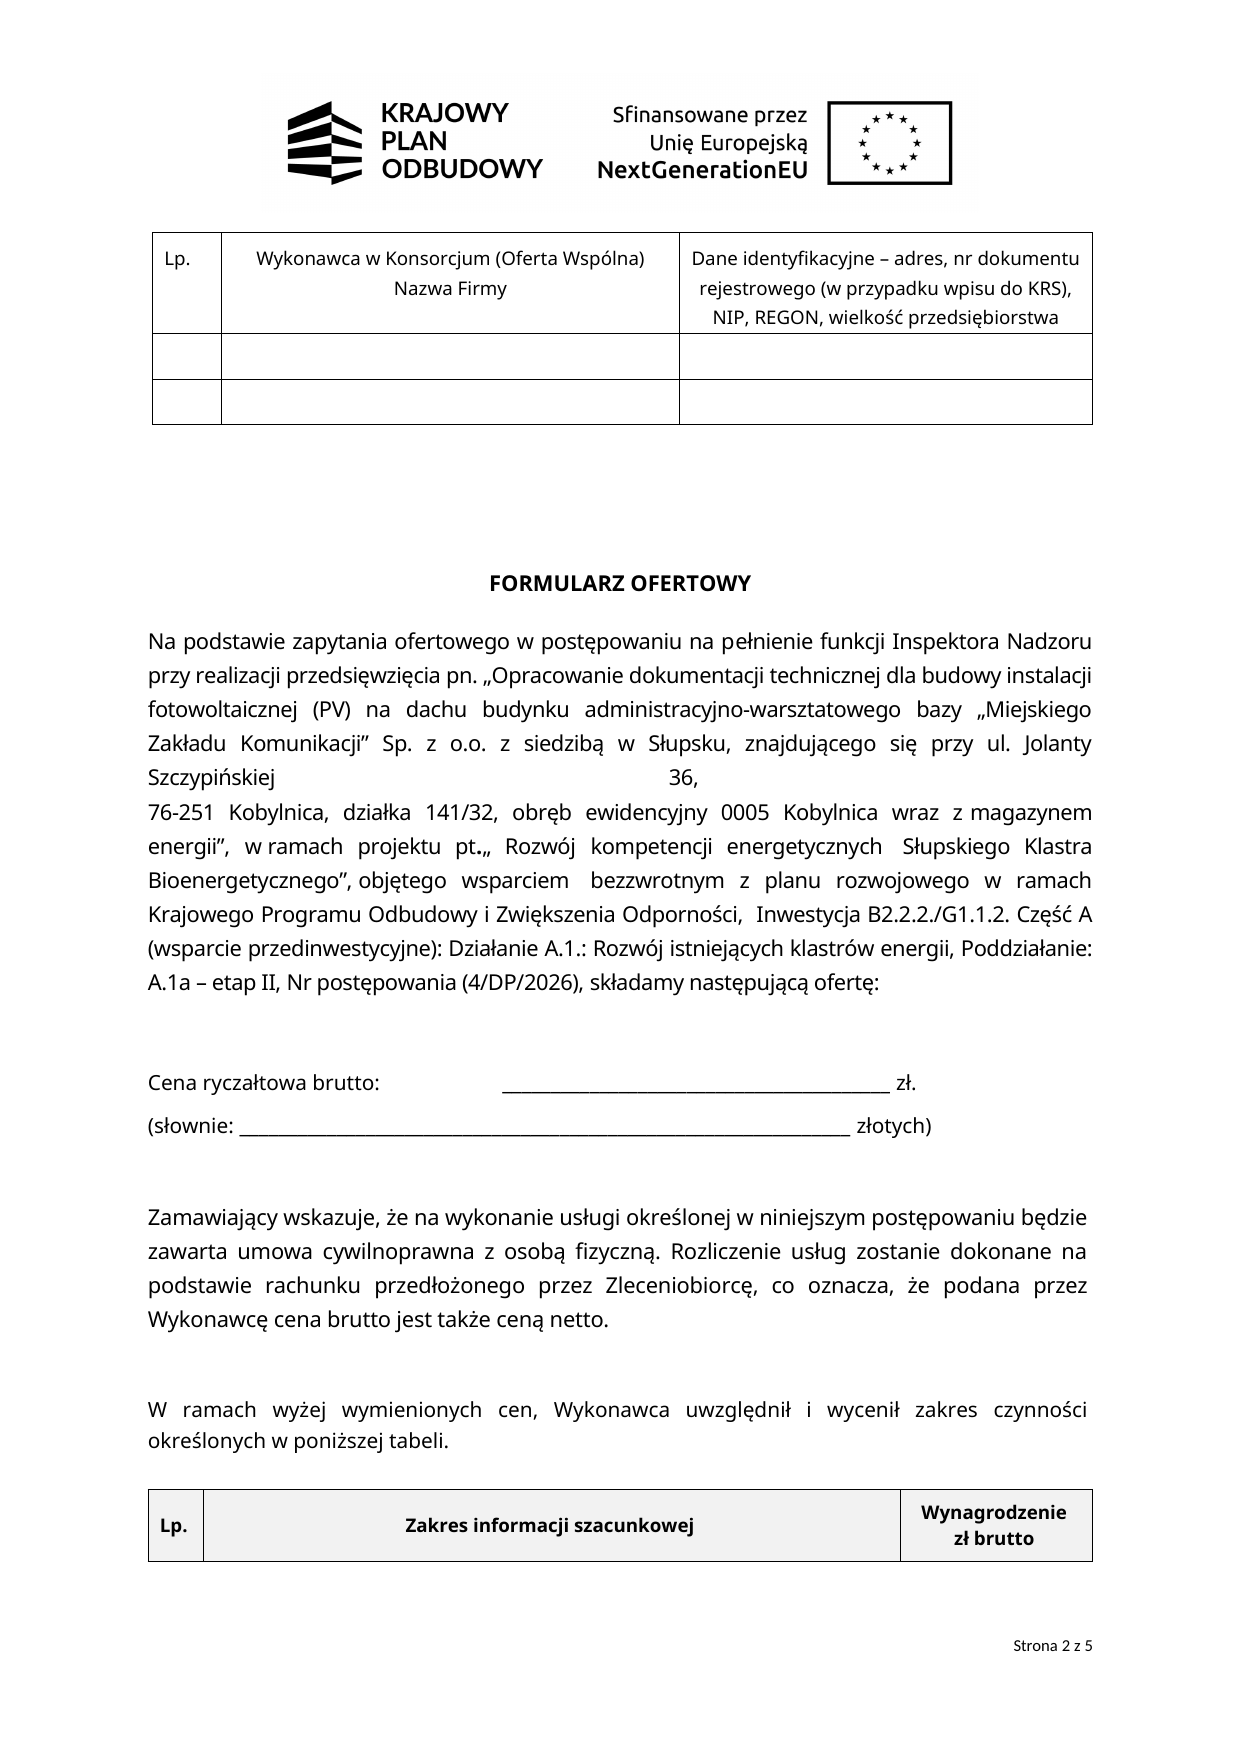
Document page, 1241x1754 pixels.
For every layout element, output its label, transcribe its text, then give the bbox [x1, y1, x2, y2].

table_header Lp. [153, 233, 221, 333]
table_cell [153, 380, 221, 424]
table_header Wynagrodzenie zł brutto [901, 1490, 1092, 1561]
table_header Dane identyfikacyjne – adres, nr dokumentu rejestrowego (w przypadku wpisu do KRS), NIP, REGON, wielkość przedsiębiorstwa [680, 233, 1092, 333]
text FORMULARZ OFERTOWY [148, 568, 1093, 598]
table_header Lp. [149, 1490, 203, 1561]
text Na podstawie zapytania ofertowego w postępowaniu na pełnienie funkcji Inspektora Nadzoru przy realizacji przedsięwzięcia pn. „Opracowanie dokumentacji technicznej dla budowy instalacji fotowoltaicznej (PV) na dachu budynku administracyjno-warsztatowego bazy „Miejskiego Zakładu Komunikacji” Sp. z o.o. z siedzibą w Słupsku, znajdującego się przy ul. Jolanty Szczypińskiej 36, 76-251 Kobylnica, działka 141/32, obręb ewidencyjny 0005 Kobylnica wraz z magazynem energii”, w ramach projektu pt.„ Rozwój kompetencji energetycznych Słupskiego Klastra Bioenergetycznego”, objętego wsparciem bezzwrotnym z planu rozwojowego w ramach Krajowego Programu Odbudowy i Zwiększenia Odporności, Inwestycja B2.2.2./G1.1.2. Część A (wsparcie przedinwestycyjne): Działanie A.1.: Rozwój istniejących klastrów energii, Poddziałanie: A.1a – etap II, Nr postępowania (4/DP/2026), składamy następującą ofertę: [148, 626, 1093, 997]
text Zamawiający wskazuje, że na wykonanie usługi określonej w niniejszym postępowaniu będzie zawarta umowa cywilnoprawna z osobą fizyczną. Rozliczenie usług zostanie dokonane na podstawie rachunku przedłożonego przez Zleceniobiorcę, co oznacza, że podana przez Wykonawcę cena brutto jest także ceną netto. [148, 1202, 1088, 1334]
table_cell [222, 380, 679, 424]
text (słownie: _______________________________________________________________ złotych) [148, 1110, 1088, 1139]
text Cena ryczałtowa brutto: ________________________________________ zł. [148, 1067, 1088, 1097]
table_cell [680, 380, 1092, 424]
table_header Zakres informacji szacunkowej [204, 1490, 900, 1561]
text W ramach wyżej wymienionych cen, Wykonawca uwzględnił i wycenił zakres czynności określonych w poniższej tabeli. [148, 1395, 1088, 1454]
table_cell [222, 334, 679, 379]
table_cell [153, 334, 221, 379]
table_header Wykonawca w Konsorcjum (Oferta Wspólna) Nazwa Firmy [222, 233, 679, 333]
picture [260, 73, 980, 213]
table_cell [680, 334, 1092, 379]
